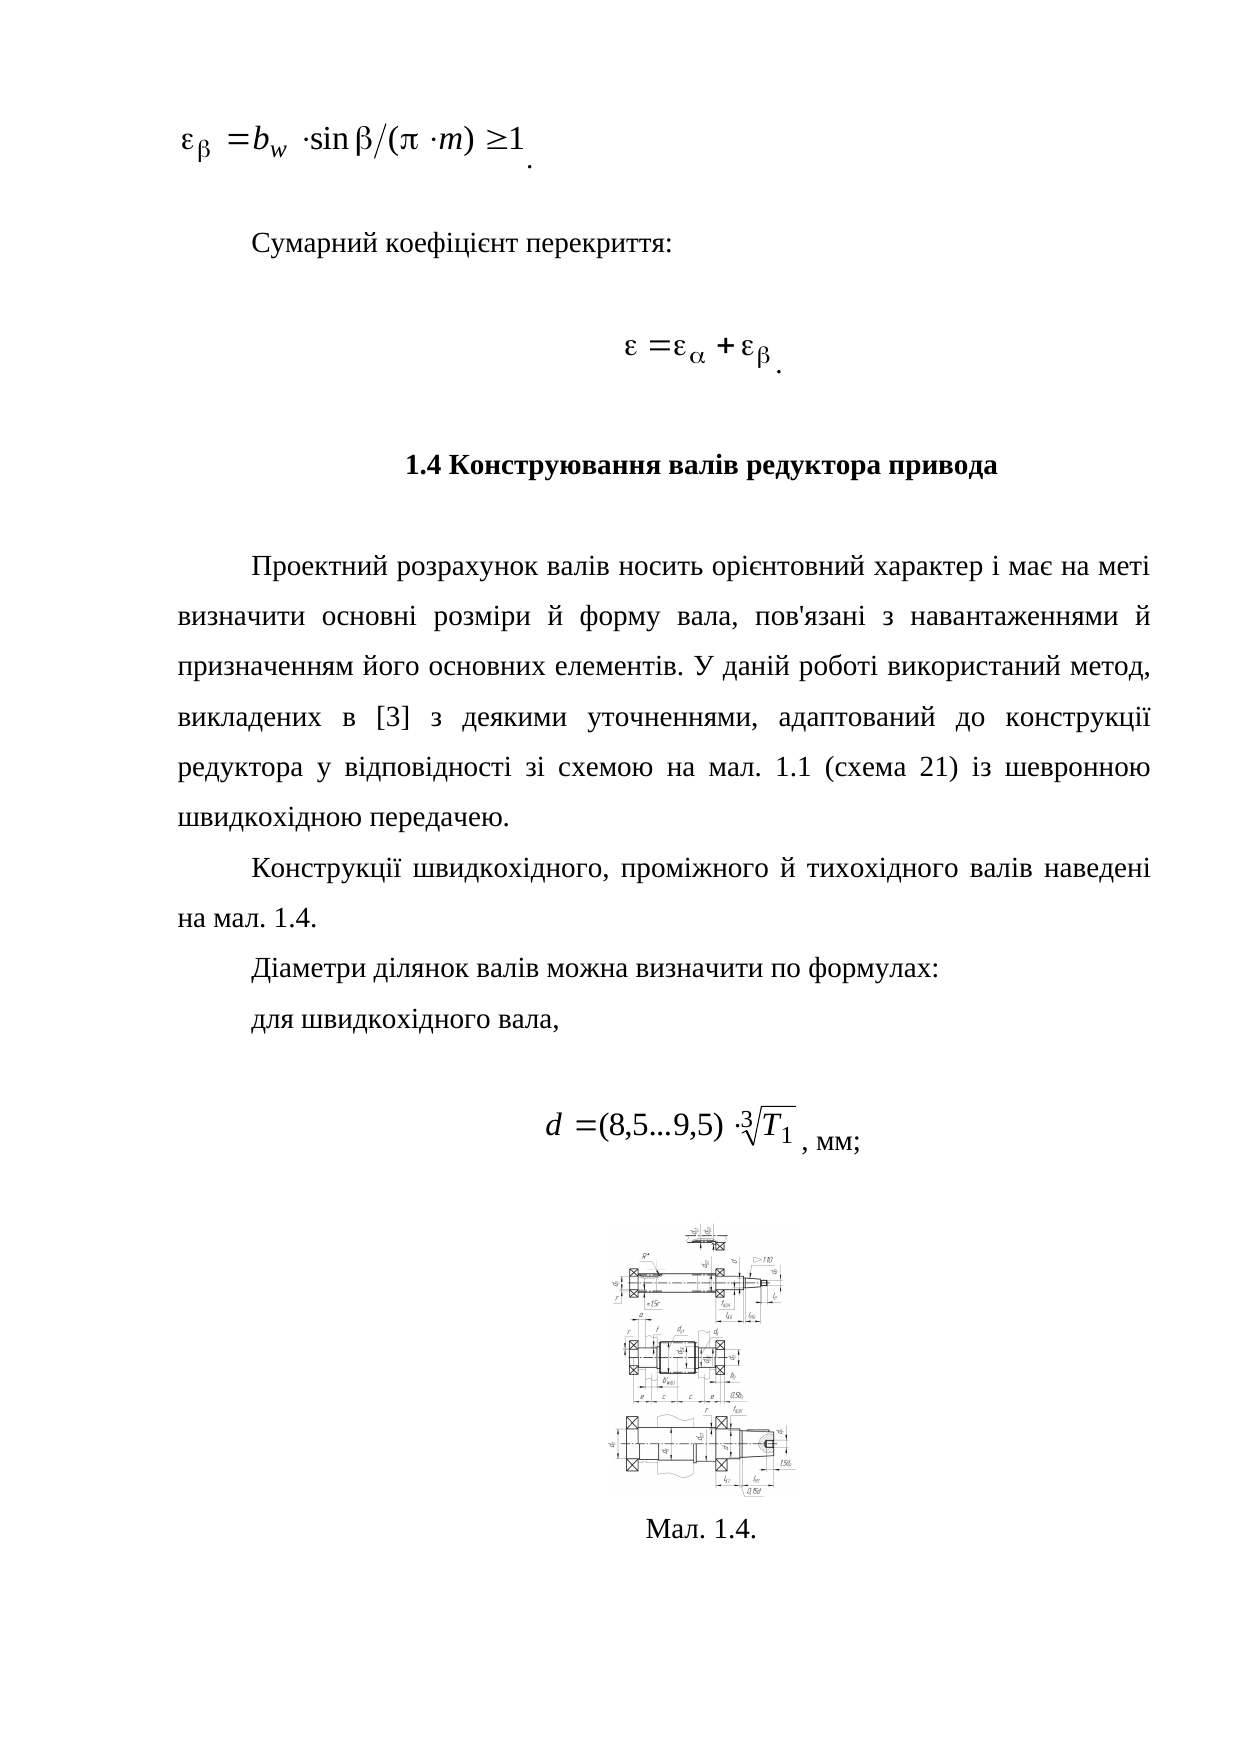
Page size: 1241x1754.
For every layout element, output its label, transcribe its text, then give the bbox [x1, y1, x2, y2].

text Сумарний коефіцієнт перекриття: [177, 225, 1152, 258]
text Діаметри ділянок валів можна визначити по формулах: [177, 950, 1152, 984]
text для швидкохідного вала, [177, 1001, 1152, 1034]
text Конструкції швидкохідного, проміжного й тихохідного валів наведені на мал. 1.4. [177, 850, 1152, 934]
text Мал. 1.4. [177, 1511, 1152, 1545]
text 1.4 Конструювання валів редуктора привода [177, 447, 1152, 481]
text . [177, 325, 1152, 380]
text Проектний розрахунок валів носить орієнтовний характер і має на меті визначити основні розміри й форму вала, пов'язані з навантаженнями й призначенням його основних елементів. У даній роботі використаний метод, викладених в [3] з деякими уточненнями, адаптований до конструкції редуктора у відповідності зі схемою на мал. 1.1 (схема 21) із шевронною швидкохідною передачею. [177, 548, 1152, 833]
picture [607, 1223, 796, 1497]
text , мм; [177, 1101, 1152, 1156]
